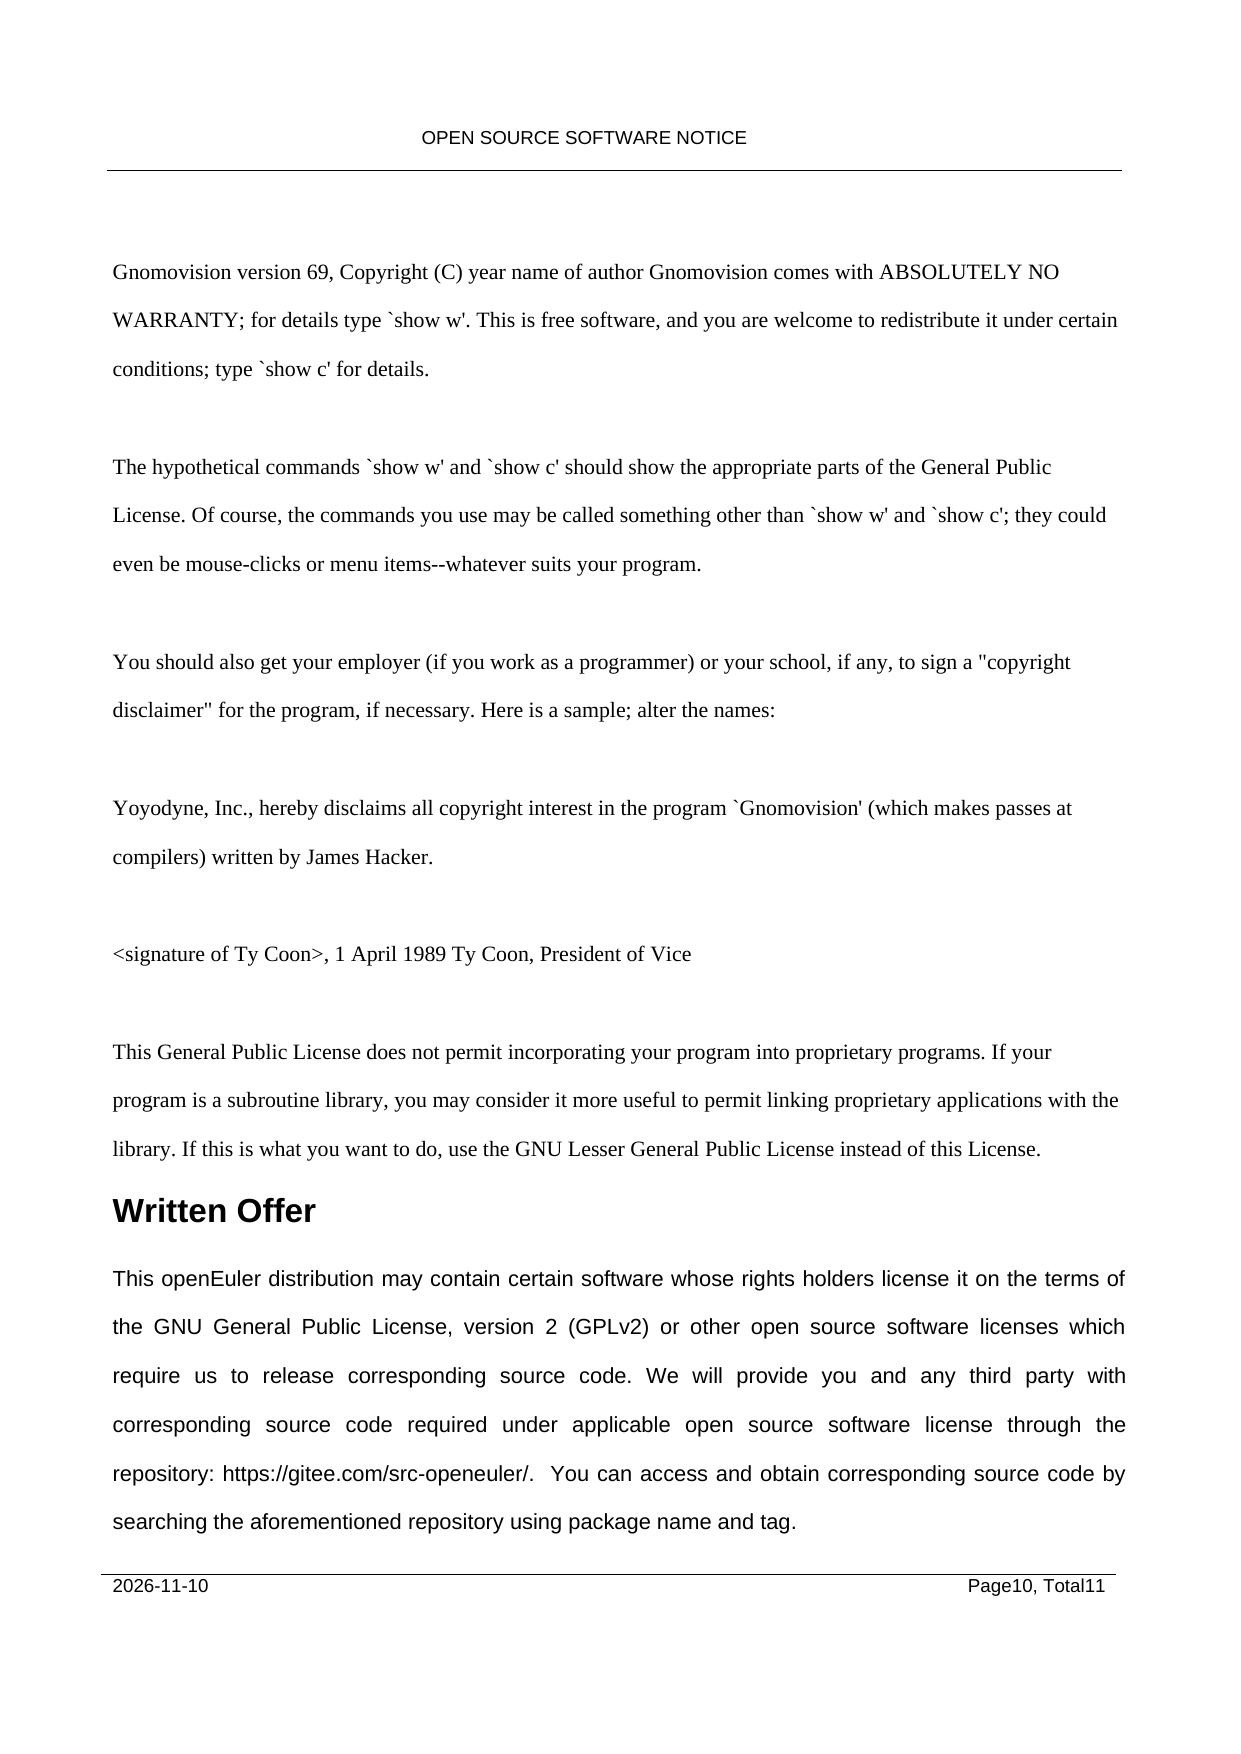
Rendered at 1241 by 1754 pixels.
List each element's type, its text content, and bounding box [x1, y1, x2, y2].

text Written Offer [112, 1178, 1128, 1243]
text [112, 206, 1128, 1165]
text This openEuler distribution may contain certain software whose rights holders license it on the terms of the GNU General Public License, version 2 (GPLv2) or other open source software licenses which require us to release corresponding source code. We will provide you and any third party with corresponding source code required under applicable open source software license through the repository: https://gitee.com/src-openeuler/. You can access and obtain corresponding source code by searching the aforementioned repository using package name and tag. [112, 1262, 1128, 1538]
